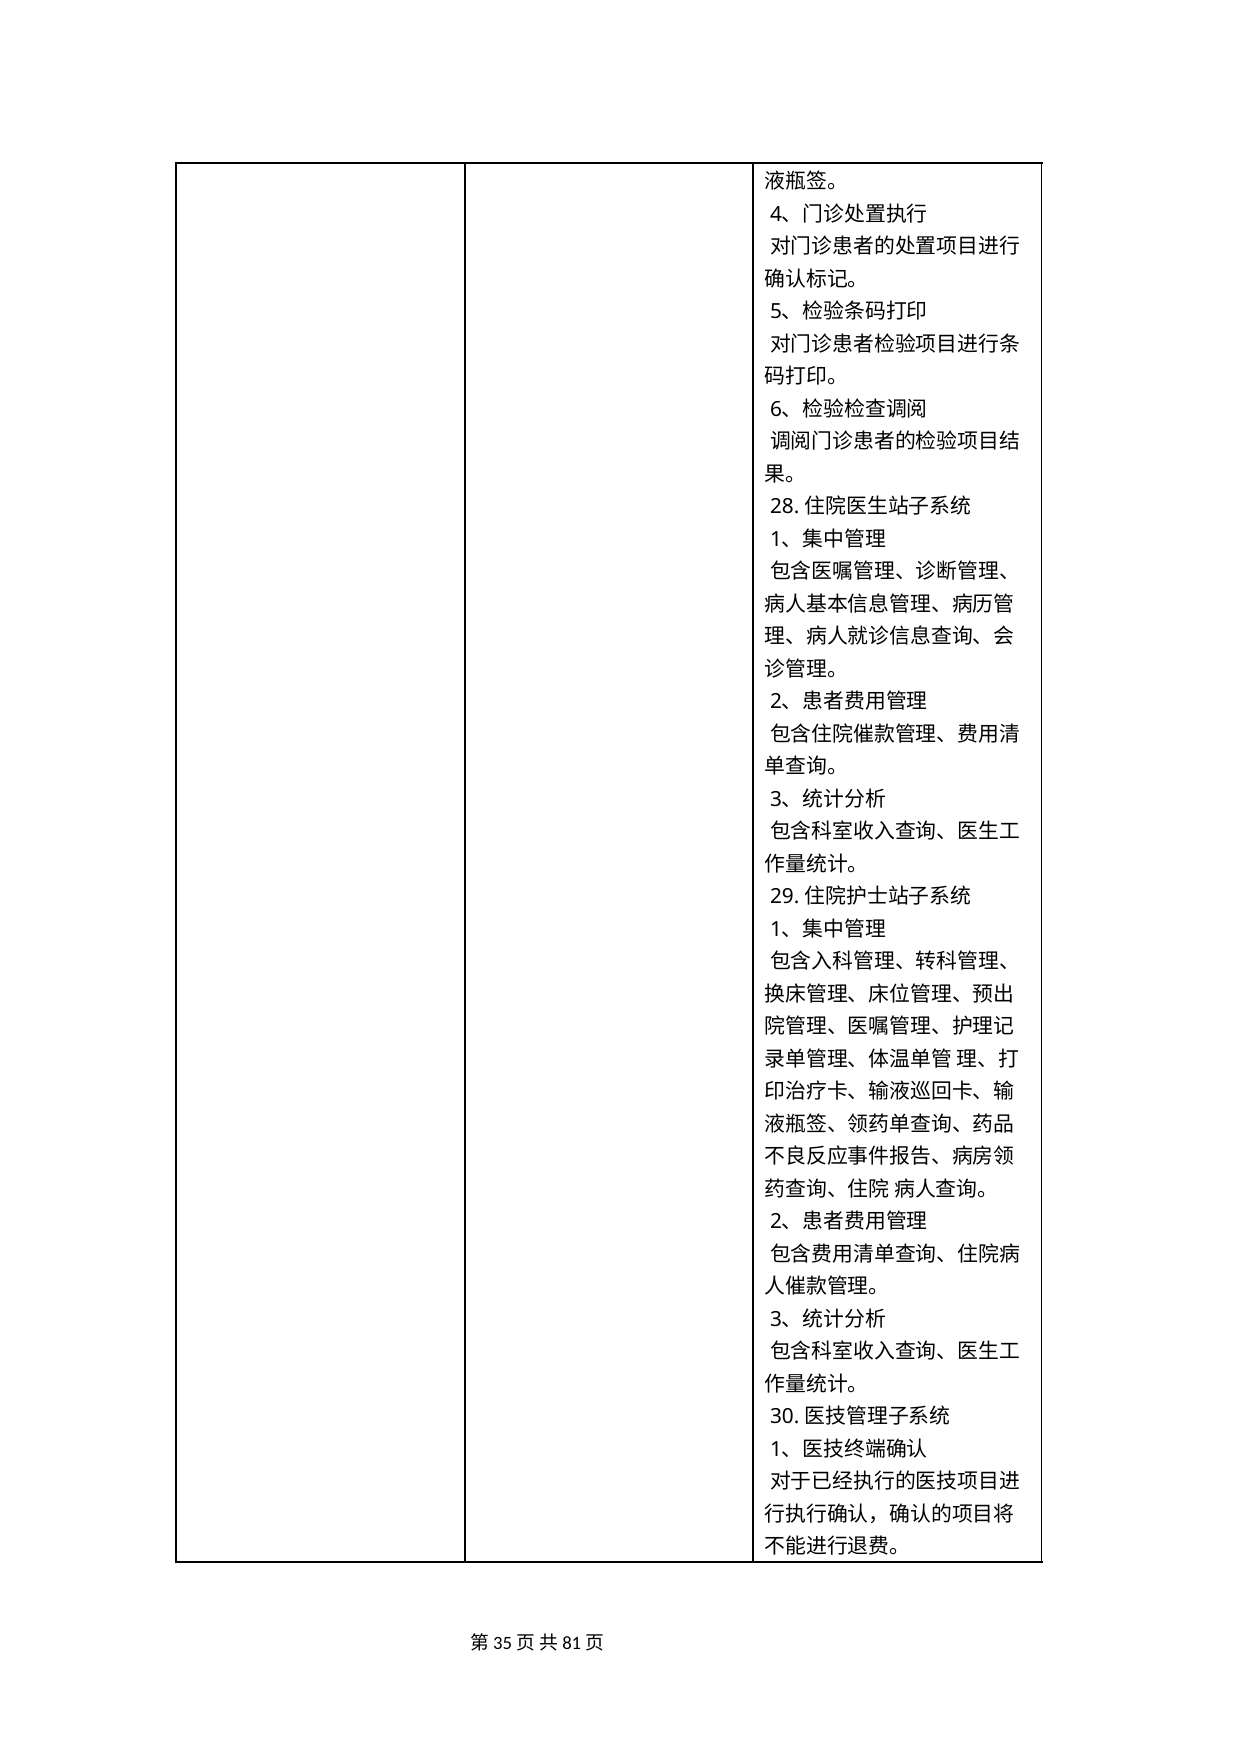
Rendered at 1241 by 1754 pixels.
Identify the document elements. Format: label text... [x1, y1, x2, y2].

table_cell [754, 164, 1041, 1561]
table_cell [466, 164, 752, 1561]
table_cell 1 [177, 164, 464, 1561]
